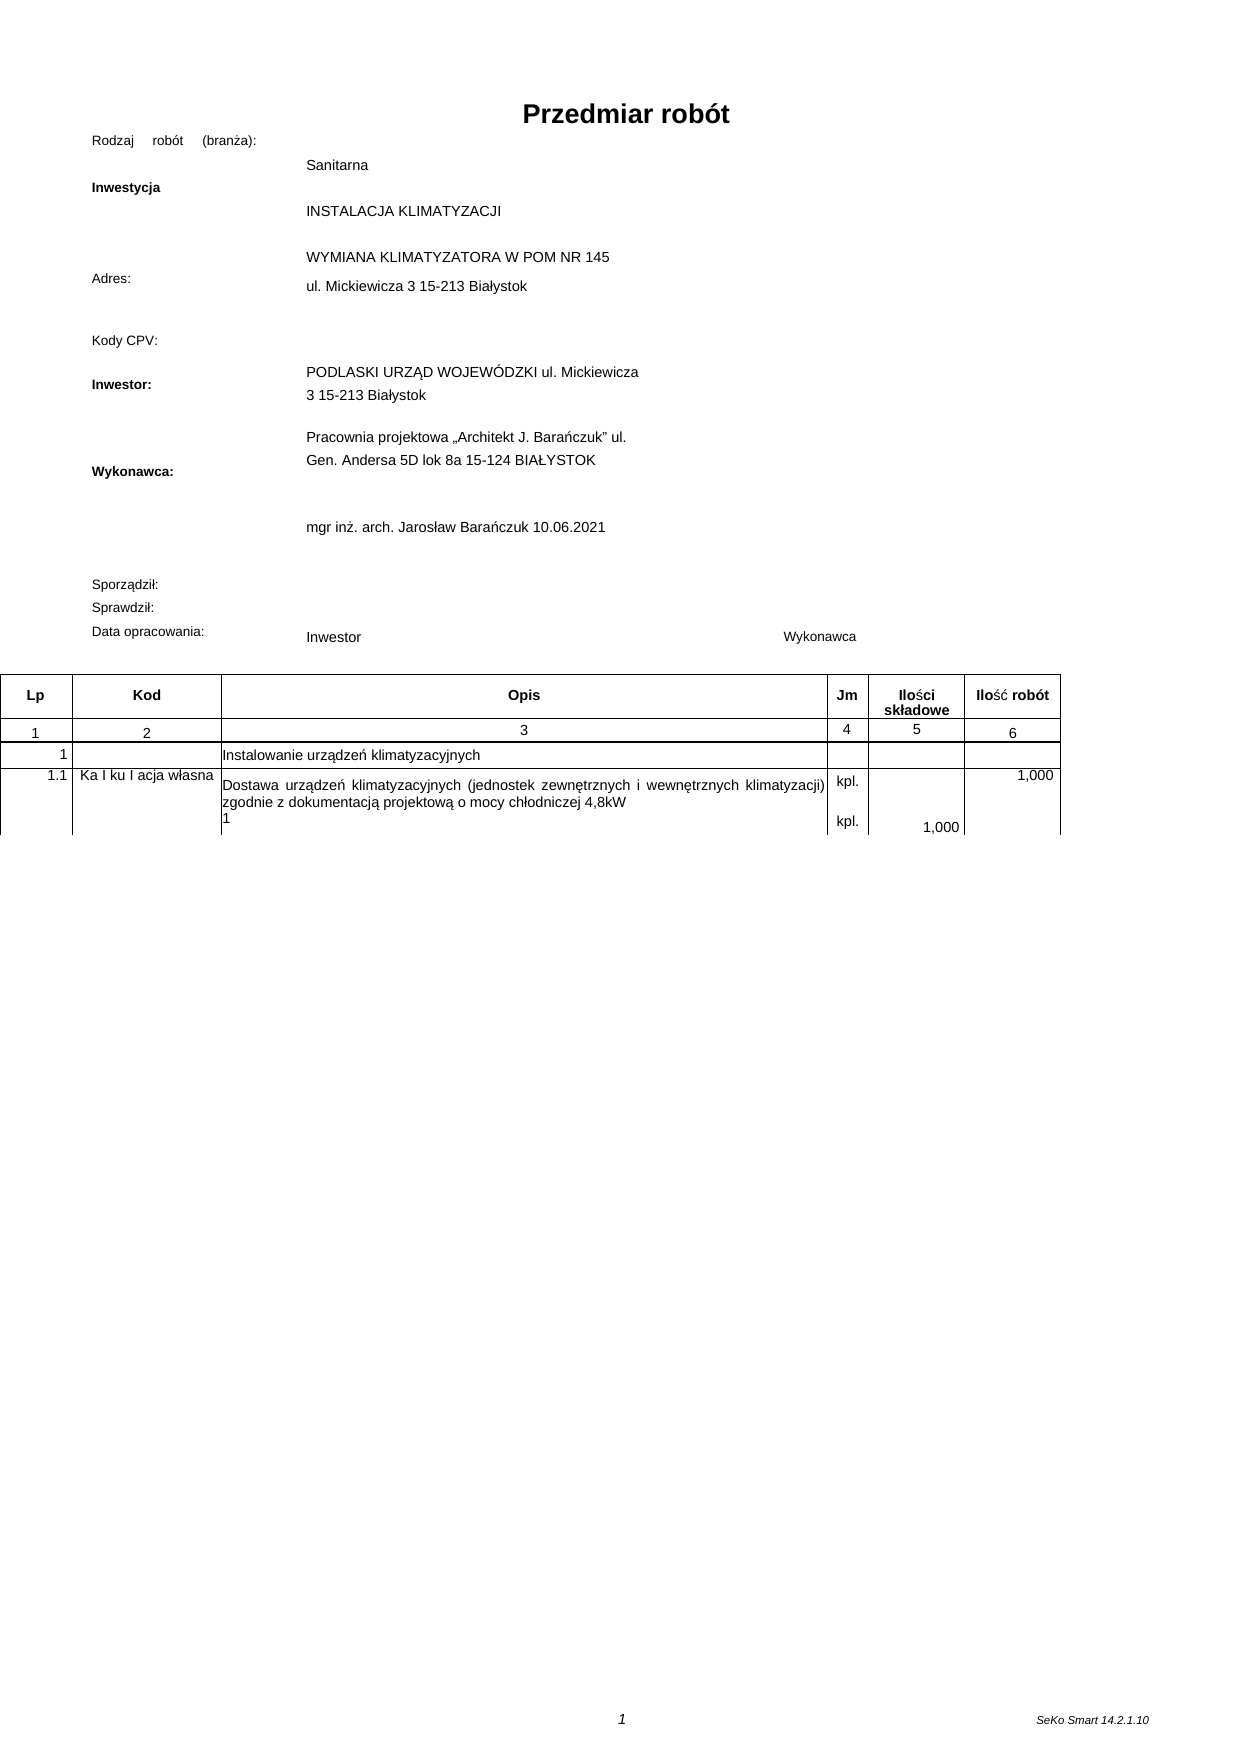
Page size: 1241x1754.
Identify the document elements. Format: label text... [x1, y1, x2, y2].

table_cell [869, 743, 964, 767]
text Pracownia projektowa „Architekt J. Barańczuk” ul. Gen. Andersa 5D lok 8a 15-124 BIAŁYSTOK [306, 424, 651, 471]
table_cell kpl. kpl. [828, 769, 868, 835]
table_cell Ka I ku I acja własna [73, 769, 221, 835]
text Sporządził: [92, 571, 267, 594]
text Rodzaj robót (branża): Inwestycja [92, 108, 256, 202]
table_cell Dostawa urządzeń klimatyzacyjnych (jednostek zewnętrznych i wewnętrznych klimatyzacji) zgodnie z dokumentacją projektową o mocy chłodniczej 4,8kW 1 [222, 769, 827, 835]
text Sanitarna [306, 133, 755, 179]
text Kody CPV: [92, 335, 267, 348]
text Inwestor [306, 631, 755, 645]
text Przedmiar robót [304, 86, 730, 133]
text WYMIANA KLIMATYZATORA W POM NR 145 [306, 226, 755, 272]
table_cell 6 [965, 719, 1060, 741]
table_cell 1 [1, 719, 72, 741]
table_header Kod [73, 675, 221, 718]
text INSTALACJA KLIMATYZACJI [306, 179, 755, 226]
table_cell [965, 743, 1060, 767]
text mgr inż. arch. Jarosław Barańczuk 10.06.2021 [306, 495, 651, 542]
table_header Lp [1, 675, 72, 718]
text Adres: [92, 272, 267, 286]
table_cell 4 [828, 719, 868, 741]
text Data opracowania: [92, 618, 267, 641]
table_header Ilość robót [965, 675, 1060, 718]
table_cell 1 [1, 743, 72, 767]
table_cell 1,000 [965, 769, 1060, 835]
table_header Opis [222, 675, 827, 718]
table_cell 5 [869, 719, 964, 741]
table_cell [73, 743, 221, 767]
table_cell 1,000 [869, 769, 964, 835]
table_cell Instalowanie urządzeń klimatyzacyjnych [222, 743, 827, 767]
text Wykonawca: [92, 466, 267, 479]
table_cell 1.1 [1, 769, 72, 835]
text ul. Mickiewicza 3 15-213 Białystok [306, 272, 651, 296]
table_cell 2 [73, 719, 221, 741]
table_cell [828, 743, 868, 767]
table_cell 3 [222, 719, 827, 741]
text PODLASKI URZĄD WOJEWÓDZKI ul. Mickiewicza 3 15-213 Białystok [306, 358, 651, 405]
table_header Ilości składowe [869, 675, 964, 718]
text Sprawdził: [92, 594, 267, 618]
table_header Jm [828, 675, 868, 718]
text Wykonawca [783, 631, 856, 644]
text Inwestor: [92, 378, 267, 392]
